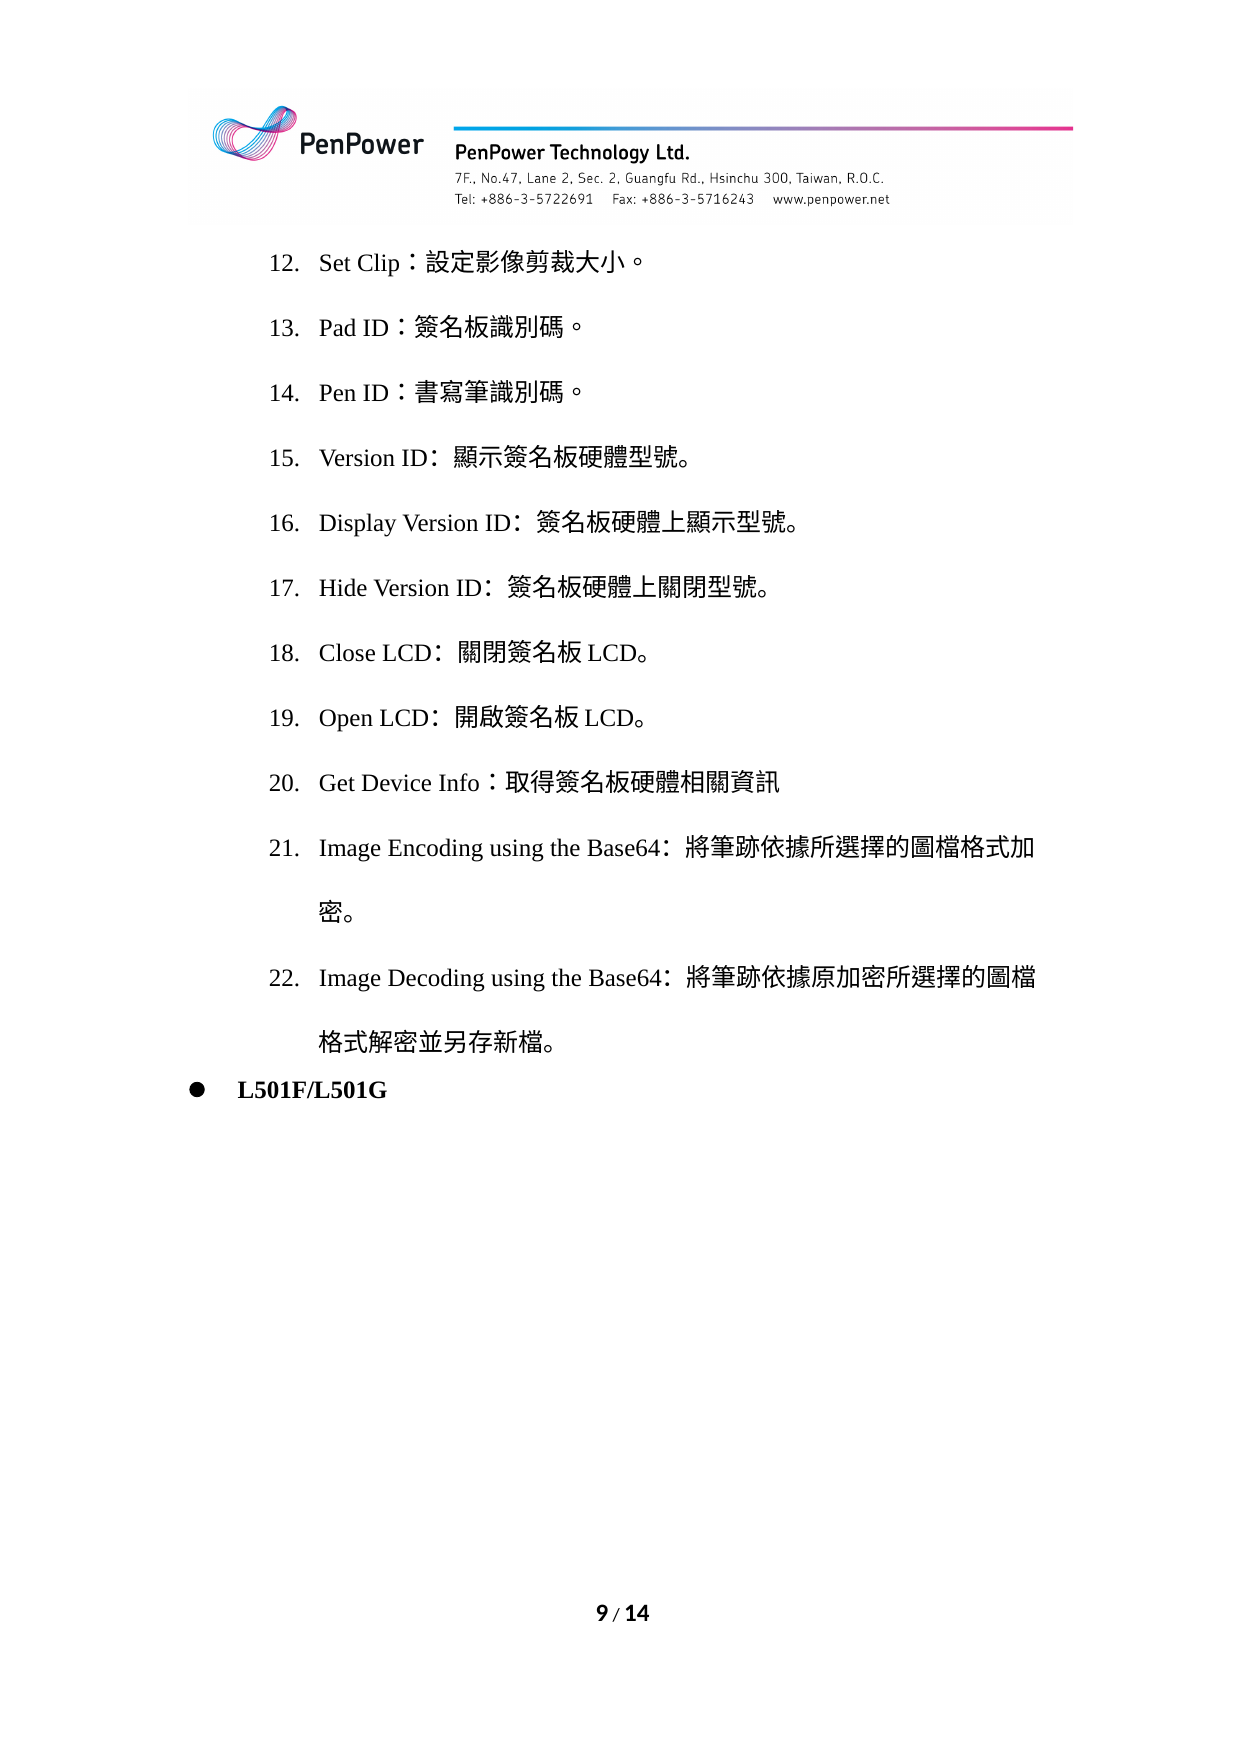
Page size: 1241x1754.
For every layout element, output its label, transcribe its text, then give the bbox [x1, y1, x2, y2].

list Close LCD：關閉簽名板LCD。 [269, 618, 1053, 683]
list L501F/L501G [187, 1073, 1053, 1106]
list Get Device Info：取得簽名板硬體相關資訊 [269, 748, 1053, 813]
list Display Version ID：簽名板硬體上顯示型號。 [269, 488, 1053, 553]
list Image Decoding using the Base64：將筆跡依據原加密所選擇的圖檔格式解密並另存新檔。 [269, 943, 1053, 1073]
list Image Encoding using the Base64：將筆跡依據所選擇的圖檔格式加密。 [269, 813, 1053, 943]
list Pen ID：書寫筆識別碼。 [269, 358, 1053, 423]
list Open LCD：開啟簽名板LCD。 [269, 683, 1053, 748]
picture [187, 88, 1074, 225]
list Pad ID：簽名板識別碼。 [269, 293, 1053, 358]
list Set Clip：設定影像剪裁大小。 [269, 228, 1053, 293]
list Version ID：顯示簽名板硬體型號。 [269, 423, 1053, 488]
list Hide Version ID：簽名板硬體上關閉型號。 [269, 553, 1053, 618]
